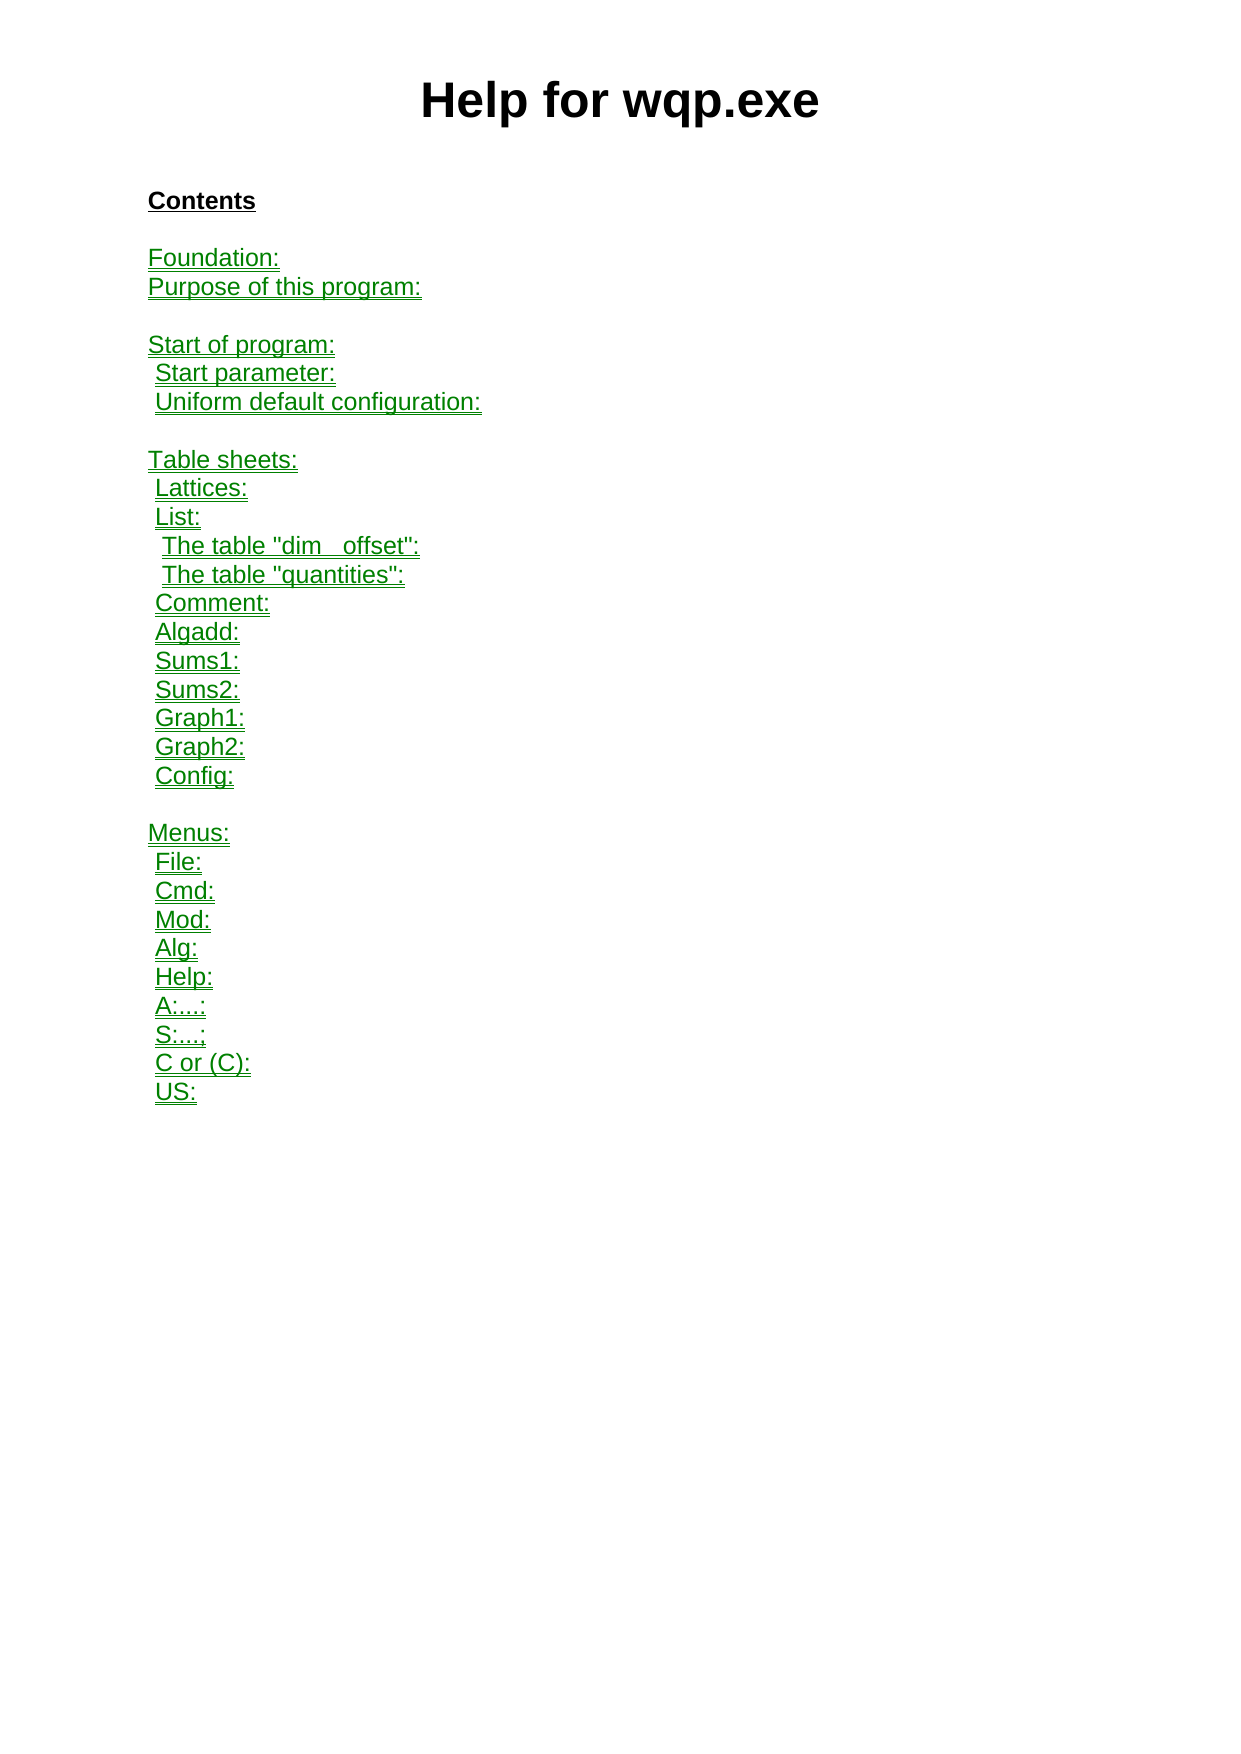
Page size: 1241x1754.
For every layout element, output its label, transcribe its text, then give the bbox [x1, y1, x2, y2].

text A:...:amenu [148, 991, 1092, 1019]
text C or (C):cmenu [148, 1048, 1092, 1077]
text The table "dim offset":sldim [148, 531, 1092, 559]
text Cmd:cmd [148, 876, 1092, 904]
text Contents [148, 186, 1092, 214]
text File:file [148, 847, 1092, 876]
text Mod:mod [148, 904, 1092, 933]
text Alg:alg [148, 933, 1092, 962]
text Foundation:foundation [148, 243, 1092, 272]
text Table sheets:tablesheets [148, 444, 1092, 473]
text Comment:comment [148, 588, 1092, 617]
text Sums2:Sums2 [148, 674, 1092, 703]
text Help:help [148, 962, 1092, 991]
text Help for wqp.exe [148, 71, 1092, 128]
text Lattices:lattices [148, 473, 1092, 502]
text Graph1:Graph1 [148, 703, 1092, 732]
text List:list [148, 502, 1092, 531]
text S:...;smenu [148, 1019, 1092, 1048]
text Start of program:startofprogram [148, 329, 1092, 358]
text US:usmenu [148, 1077, 1092, 1106]
text Menus:menus [148, 818, 1092, 847]
text The table "quantities":slq [148, 559, 1092, 588]
text Algadd:algadd [148, 617, 1092, 646]
text Config:config [148, 761, 1092, 789]
text Purpose of this program:purpose [148, 272, 1092, 301]
text Start parameter:startparameter [148, 358, 1092, 387]
text Uniform default configuration:uniformdefaultconfiguration [148, 387, 1092, 416]
text Graph2:Graph2 [148, 732, 1092, 761]
text Sums1:Sums1 [148, 646, 1092, 674]
